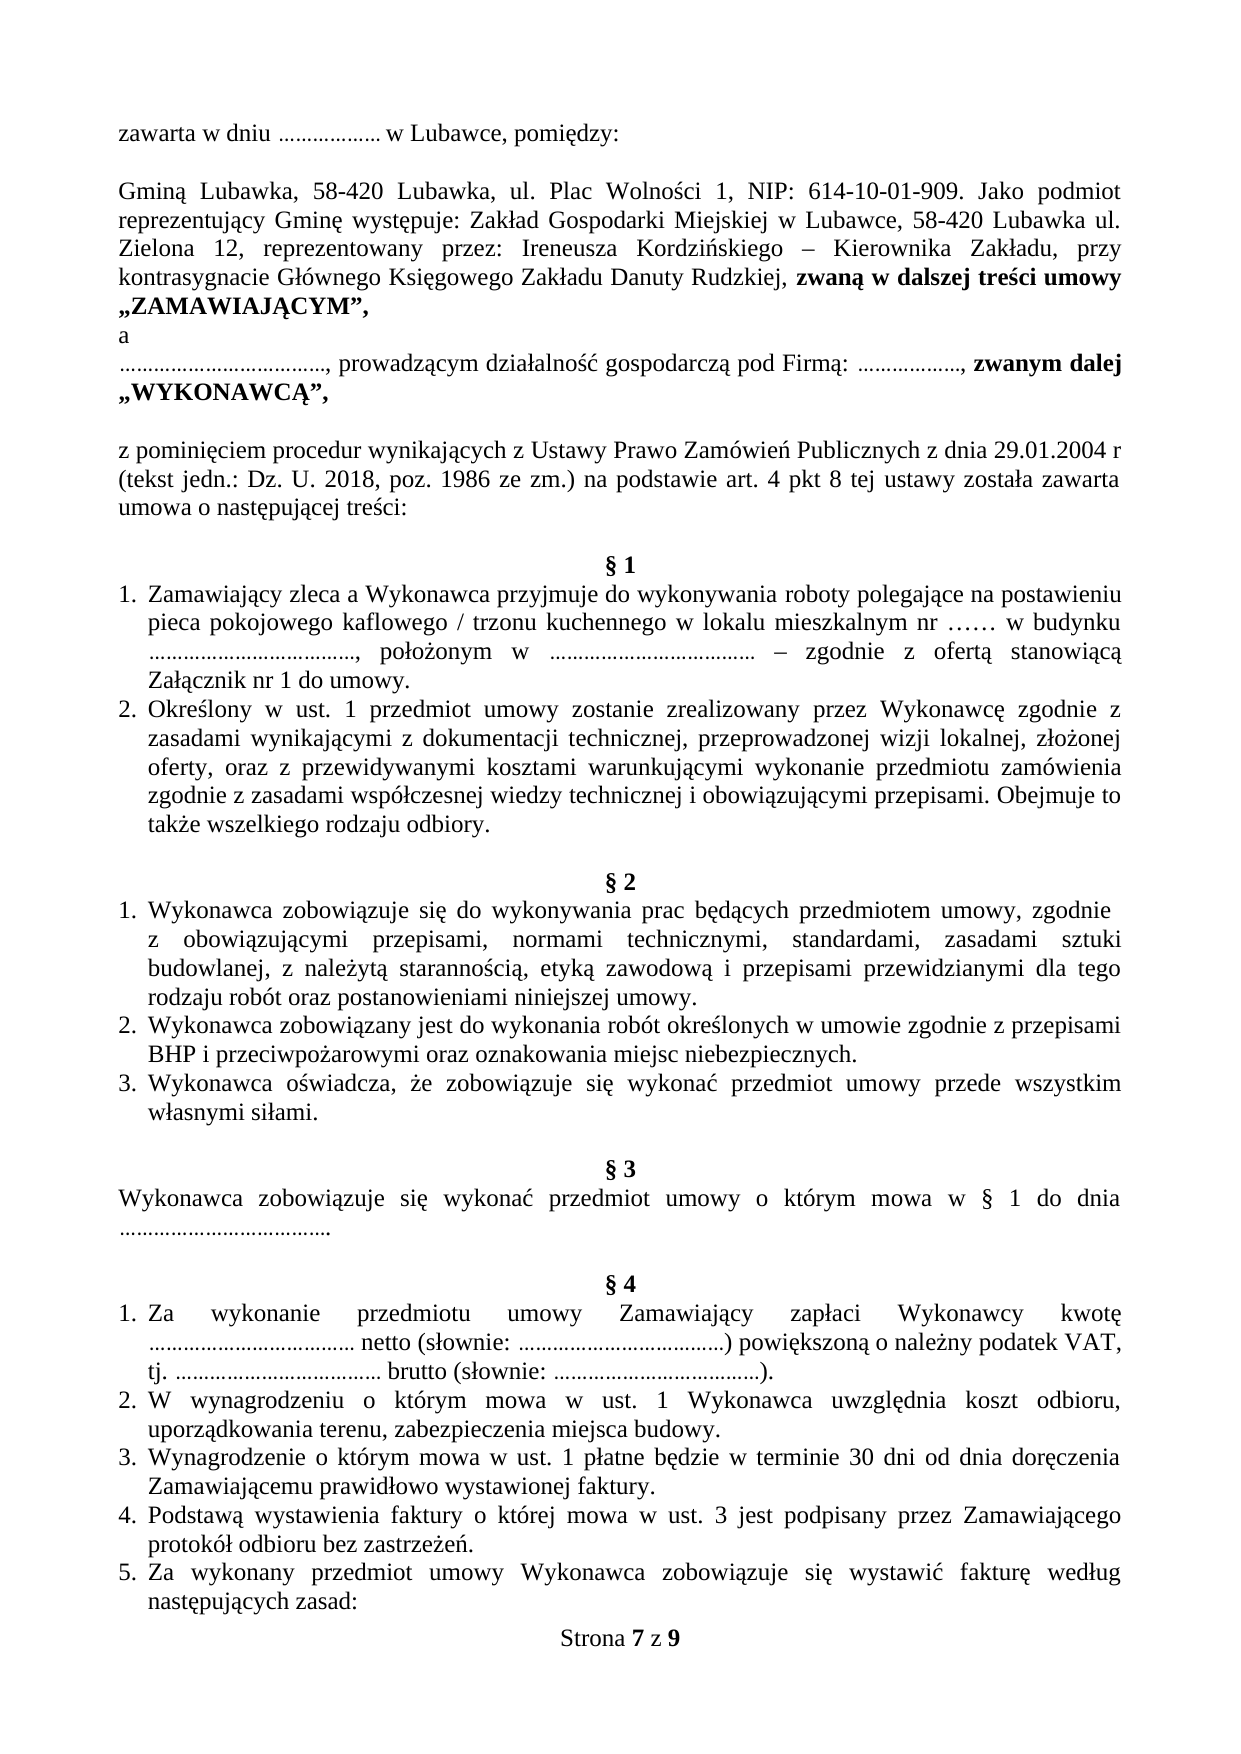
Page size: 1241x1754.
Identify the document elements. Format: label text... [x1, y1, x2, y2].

text a [118, 320, 1122, 348]
list Za wykonanie przedmiotu umowy Zamawiający zapłaci Wykonawcy kwotę ……………………………… netto (słownie: ………………………………) powiększoną o należny podatek VAT, tj. ……………………………… brutto (słownie: ………………………………). [118, 1298, 1122, 1385]
list Wykonawca zobowiązuje się do wykonywania prac będących przedmiotem umowy, zgodnie z obowiązującymi przepisami, normami technicznymi, standardami, zasadami sztuki budowlanej, z należytą starannością, etyką zawodową i przepisami przewidzianymi dla tego rodzaju robót oraz postanowieniami niniejszej umowy. [118, 895, 1122, 1010]
list W wynagrodzeniu o którym mowa w ust. 1 Wykonawca uwzględnia koszt odbioru, uporządkowania terenu, zabezpieczenia miejsca budowy. [118, 1385, 1122, 1442]
list Podstawą wystawienia faktury o której mowa w ust. 3 jest podpisany przez Zamawiającego protokół odbioru bez zastrzeżeń. [118, 1500, 1122, 1557]
text ………………………………, prowadzącym działalność gospodarczą pod Firmą: ………………, zwanym dalej „WYKONAWCĄ”, [118, 348, 1122, 406]
text Wykonawca zobowiązuje się wykonać przedmiot umowy o którym mowa w § 1 do dnia ………………………………. [118, 1183, 1122, 1241]
text § 2 [118, 867, 1122, 895]
list Zamawiający zleca a Wykonawca przyjmuje do wykonywania roboty polegające na postawieniu pieca pokojowego kaflowego / trzonu kuchennego w lokalu mieszkalnym nr …… w budynku ………………………………, położonym w ……………………………… – zgodnie z ofertą stanowiącą Załącznik nr 1 do umowy. [118, 579, 1122, 694]
text z pominięciem procedur wynikających z Ustawy Prawo Zamówień Publicznych z dnia 29.01.2004 r (tekst jedn.: Dz. U. 2018, poz. 1986 ze zm.) na podstawie art. 4 pkt 8 tej ustawy została zawarta umowa o następującej treści: [118, 435, 1122, 521]
list Wynagrodzenie o którym mowa w ust. 1 płatne będzie w terminie 30 dni od dnia doręczenia Zamawiającemu prawidłowo wystawionej faktury. [118, 1442, 1122, 1500]
list Wykonawca zobowiązany jest do wykonania robót określonych w umowie zgodnie z przepisami BHP i przeciwpożarowymi oraz oznakowania miejsc niebezpiecznych. [118, 1010, 1122, 1068]
text § 1 [118, 550, 1122, 579]
text § 4 [118, 1269, 1122, 1298]
text Gminą Lubawka, 58-420 Lubawka, ul. Plac Wolności 1, NIP: 614-10-01-909. Jako podmiot reprezentujący Gminę występuje: Zakład Gospodarki Miejskiej w Lubawce, 58-420 Lubawka ul. Zielona 12, reprezentowany przez: Ireneusza Kordzińskiego – Kierownika Zakładu, przy kontrasygnacie Głównego Księgowego Zakładu Danuty Rudzkiej, zwaną w dalszej treści umowy „ZAMAWIAJĄCYM”, [118, 176, 1122, 320]
list Wykonawca oświadcza, że zobowiązuje się wykonać przedmiot umowy przede wszystkim własnymi siłami. [118, 1068, 1122, 1125]
text zawarta w dniu ……………… w Lubawce, pomiędzy: [118, 118, 1122, 147]
list Określony w ust. 1 przedmiot umowy zostanie zrealizowany przez Wykonawcę zgodnie z zasadami wynikającymi z dokumentacji technicznej, przeprowadzonej wizji lokalnej, złożonej oferty, oraz z przewidywanymi kosztami warunkującymi wykonanie przedmiotu zamówienia zgodnie z zasadami współczesnej wiedzy technicznej i obowiązującymi przepisami. Obejmuje to także wszelkiego rodzaju odbiory. [118, 694, 1122, 838]
text § 3 [118, 1154, 1122, 1183]
list Za wykonany przedmiot umowy Wykonawca zobowiązuje się wystawić fakturę według następujących zasad: [118, 1557, 1122, 1615]
